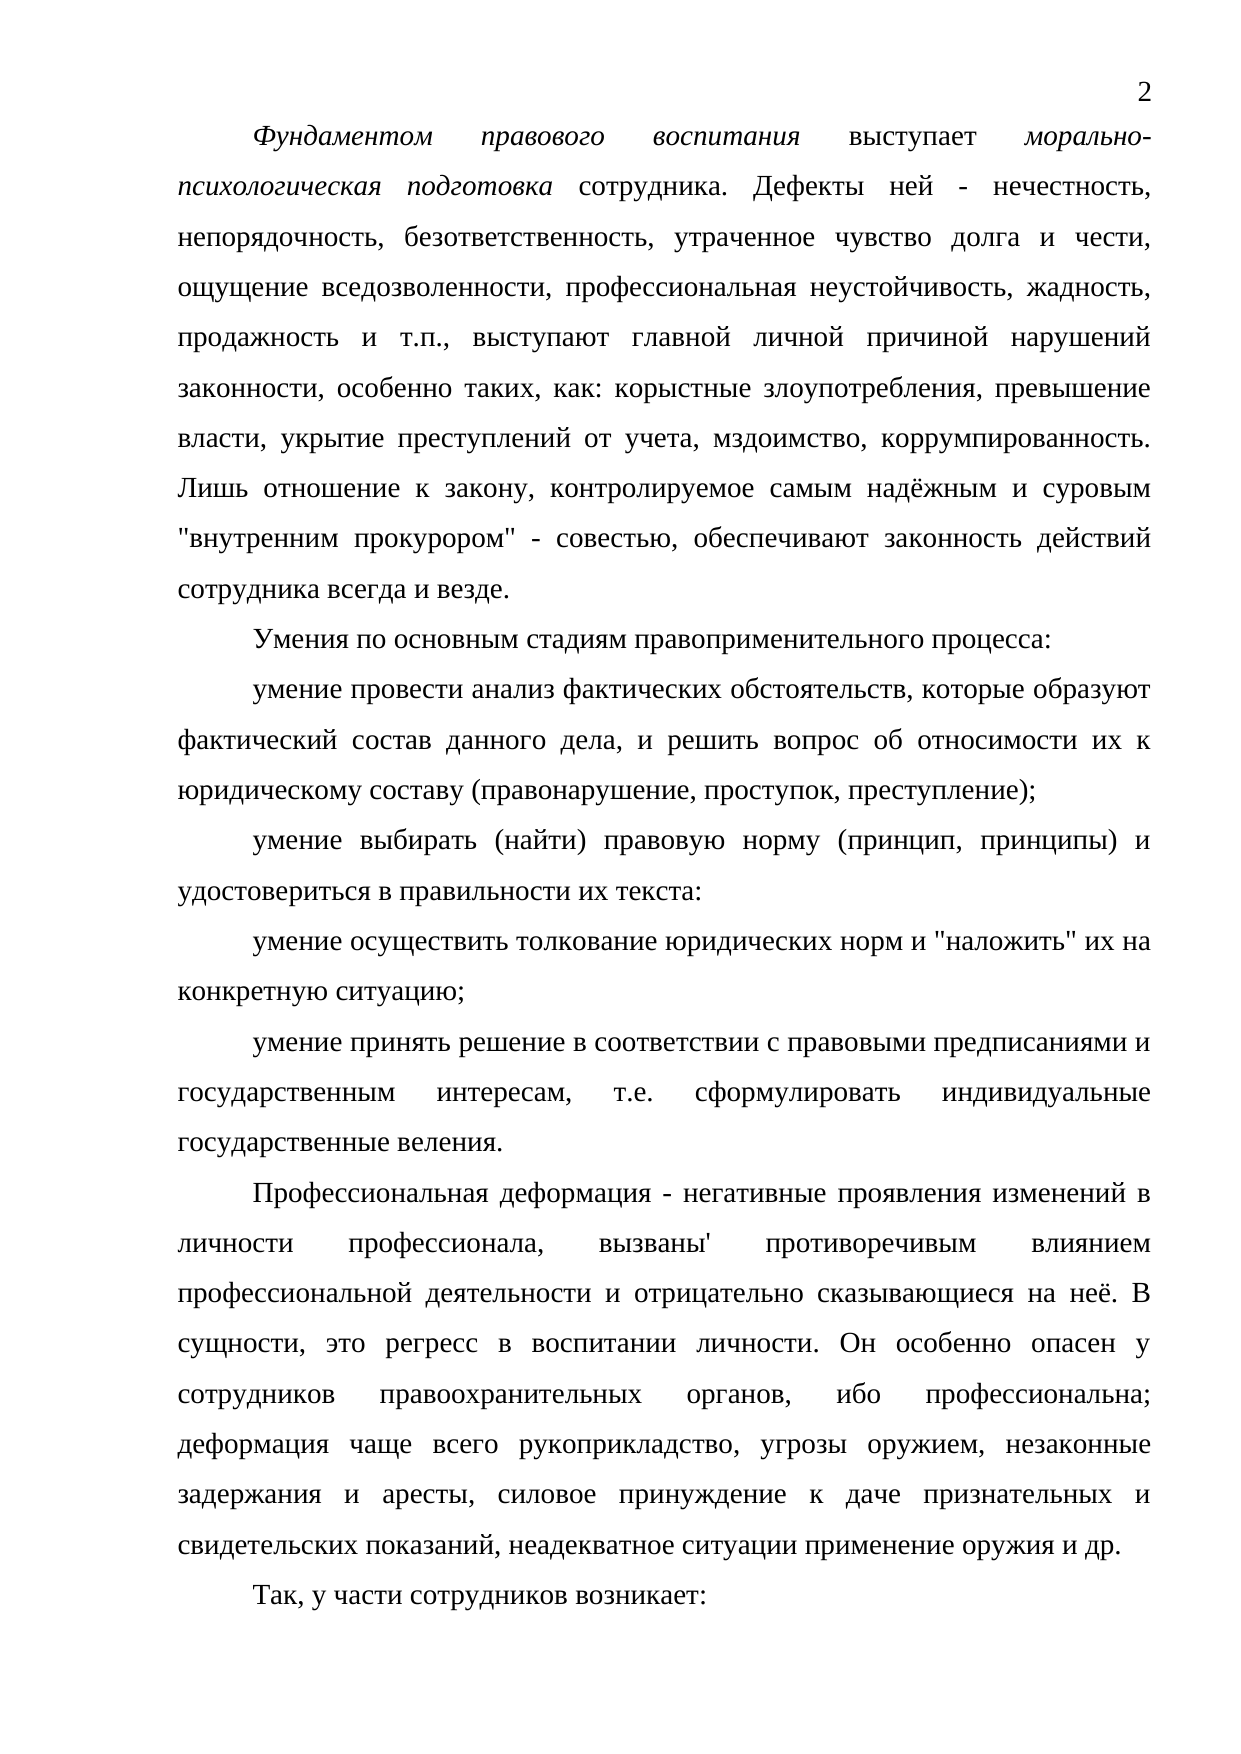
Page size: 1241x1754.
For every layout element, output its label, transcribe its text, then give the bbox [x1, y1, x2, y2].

text умение осуществить толкование юридических норм и "наложить" их на конкретную ситуацию; [177, 923, 1152, 1007]
text умение выбирать (найти) правовую норму (принцип, принципы) и удостовериться в правильности их текста: [177, 822, 1152, 906]
text Умения по основным стадиям правоприменительного процесса: [177, 621, 1152, 655]
text умение провести анализ фактических обстоятельств, которые образуют фактический состав данного дела, и решить вопрос об относимости их к юридическому составу (правонарушение, проступок, преступление); [177, 672, 1152, 806]
text Так, у части сотрудников возникает: [177, 1577, 1152, 1611]
text Профессиональная деформация - негативные проявления изменений в личности профессионала, вызваны' противоречивым влиянием профессиональной деятельности и отрицательно сказывающиеся на неё. В сущности, это регресс в воспитании личности. Он особенно опасен у сотрудников правоохранительных органов, ибо профессиональна; деформация чаще всего рукоприкладство, угрозы оружием, незаконные задержания и аресты, силовое принуждение к даче признательных и свидетельских показаний, неадекватное ситуации применение оружия и др. [177, 1175, 1152, 1560]
text умение принять решение в соответствии с правовыми предписаниями и государственным интересам, т.е. сформулировать индивидуальные государственные веления. [177, 1024, 1152, 1158]
text Фундаментом правового воспитания выступает морально-психологическая подготовка сотрудника. Дефекты ней - нечестность, непорядочность, безответственность, утраченное чувство долга и чести, ощущение вседозволенности, профессиональная неустойчивость, жадность, продажность и т.п., выступают главной личной причиной нарушений законности, особенно таких, как: корыстные злоупотребления, превышение власти, укрытие преступлений от учета, мздоимство, коррумпированность. Лишь отношение к закону, контролируемое самым надёжным и суровым "внутренним прокурором" - совестью, обеспечивают законность действий сотрудника всегда и везде. [177, 118, 1152, 604]
